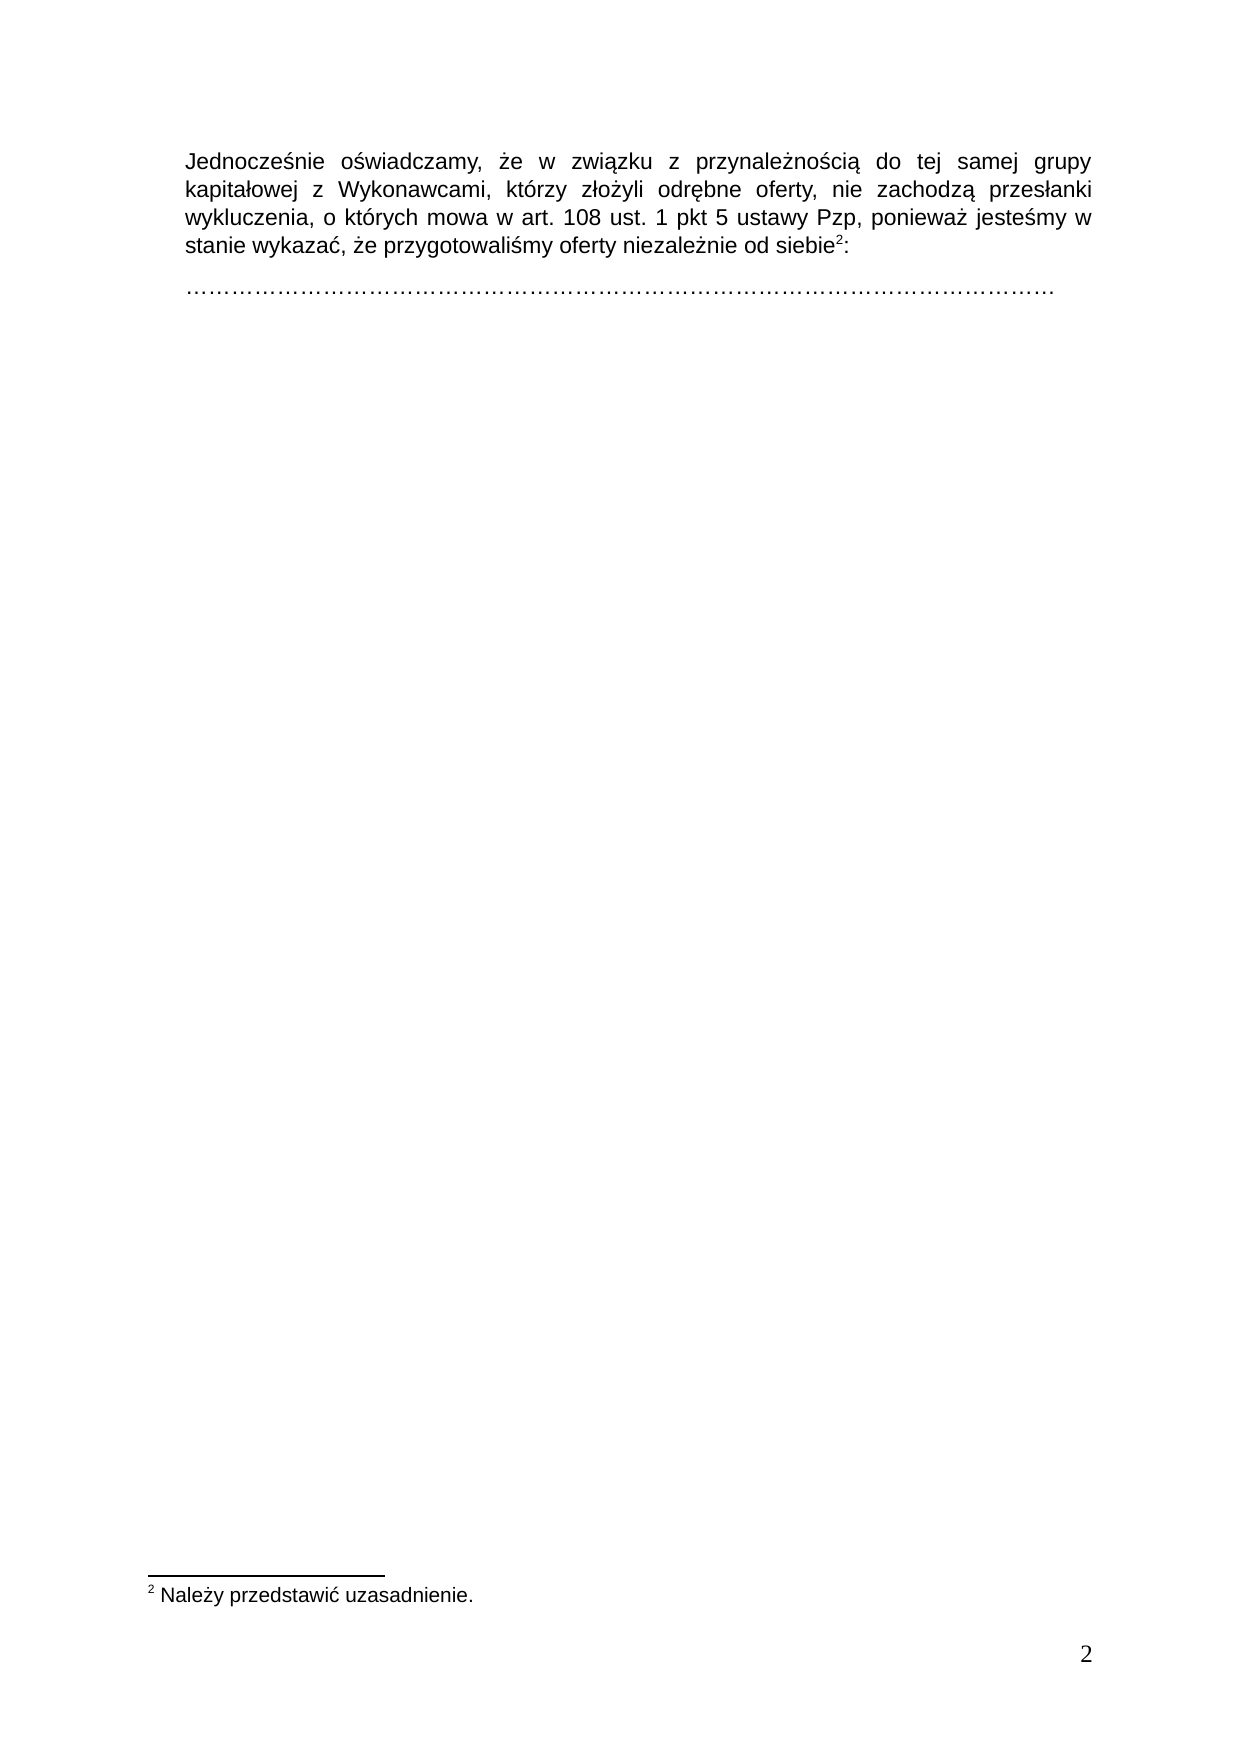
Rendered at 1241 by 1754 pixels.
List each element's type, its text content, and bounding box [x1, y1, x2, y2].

list Jednocześnie oświadczamy, że w związku z przynależnością do tej samej grupy kapitałowej z Wykonawcami, którzy złożyli odrębne oferty, nie zachodzą przesłanki wykluczenia, o których mowa w art. 108 ust. 1 pkt 5 ustawy Pzp, ponieważ jesteśmy w stanie wykazać, że przygotowaliśmy oferty niezależnie od siebie: [185, 148, 1093, 258]
list …………………………………………………………………………………………………… [185, 273, 1093, 299]
